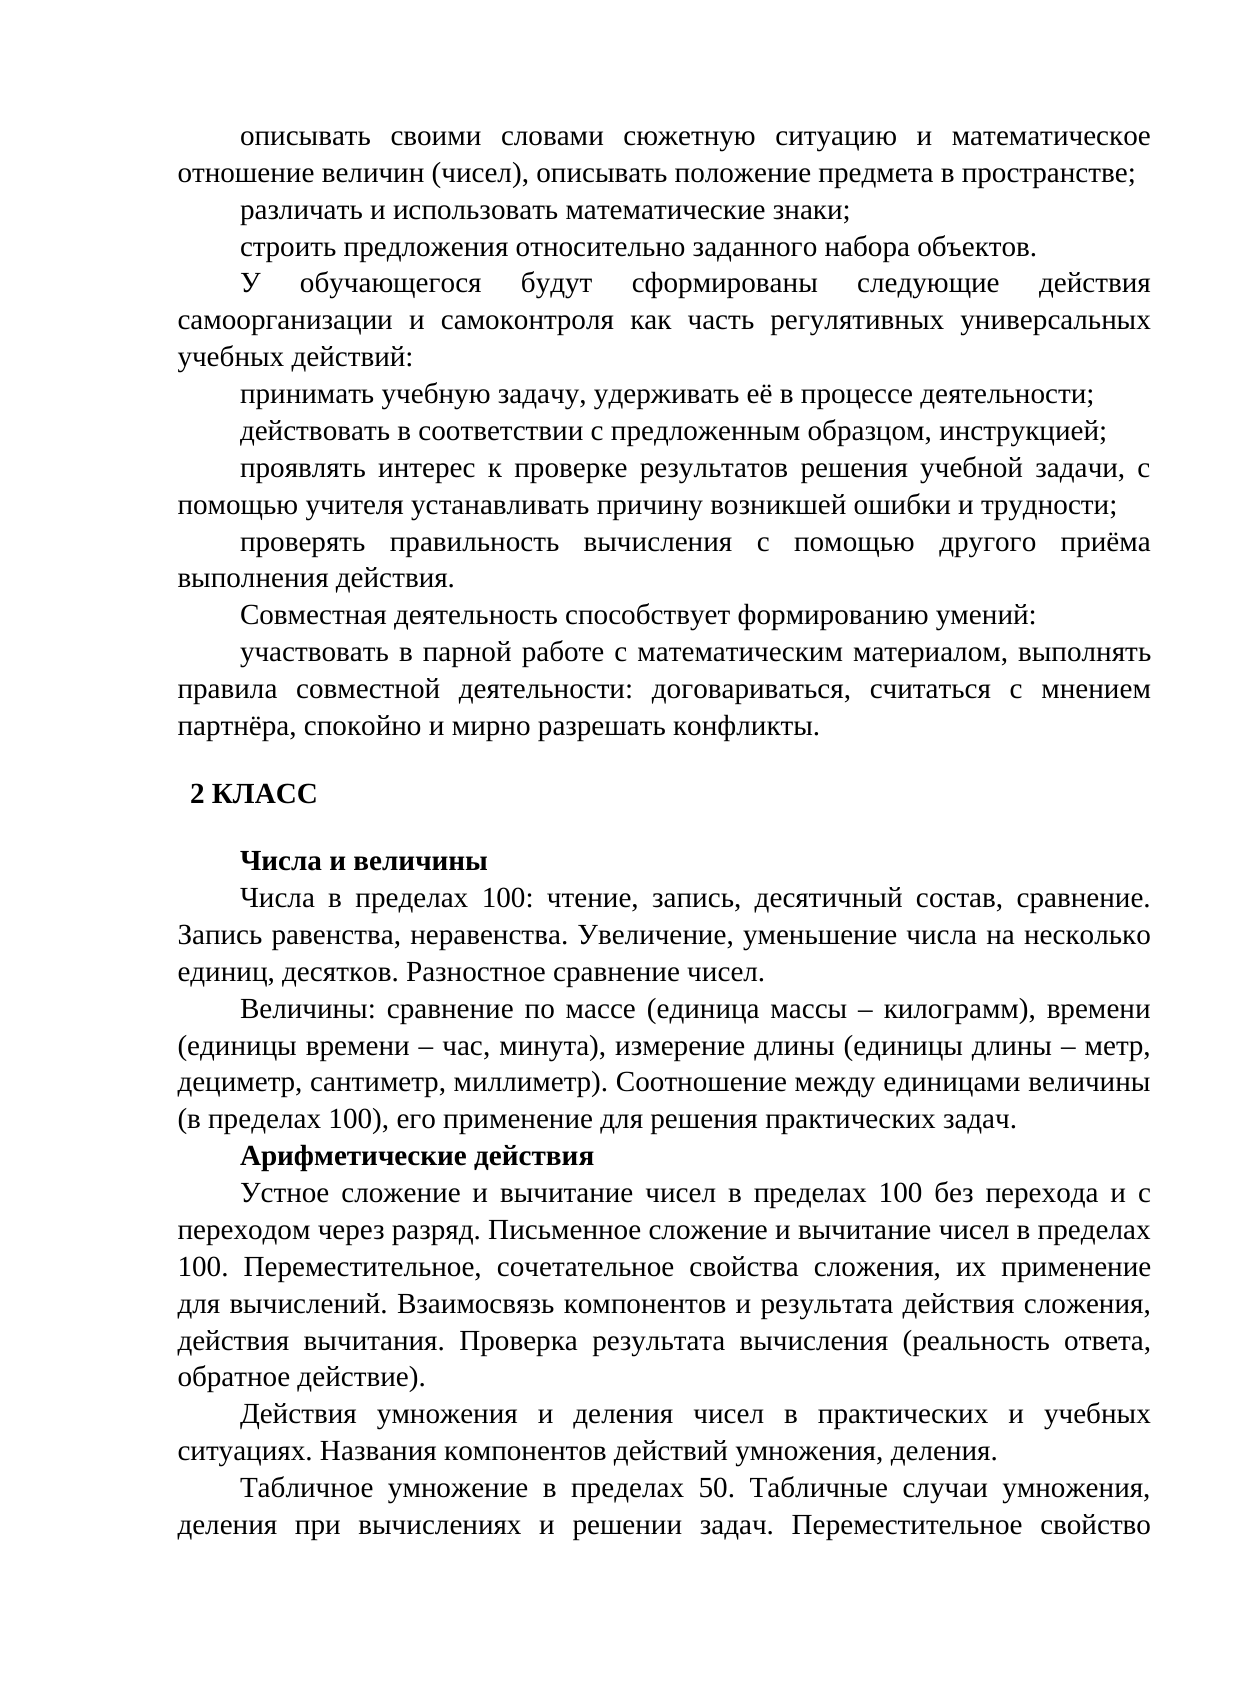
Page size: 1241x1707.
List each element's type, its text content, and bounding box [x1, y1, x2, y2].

text 2 КЛАСС [190, 776, 1152, 809]
text Действия умножения и деления чисел в практических и учебных ситуациях. Названия компонентов действий умножения, деления. [177, 1396, 1152, 1467]
text строить предложения относительно заданного набора объектов. [177, 229, 1152, 262]
text действовать в соответствии с предложенным образцом, инструкцией; [177, 413, 1152, 447]
text участвовать в парной работе с математическим материалом, выполнять правила совместной деятельности: договариваться, считаться с мнением партнёра, спокойно и мирно разрешать конфликты. [177, 634, 1152, 742]
text проявлять интерес к проверке результатов решения учебной задачи, с помощью учителя устанавливать причину возникшей ошибки и трудности; [177, 450, 1152, 520]
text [177, 1470, 1152, 1541]
text различать и использовать математические знаки; [177, 192, 1152, 225]
text Устное сложение и вычитание чисел в пределах 100 без перехода и с переходом через разряд. Письменное сложение и вычитание чисел в пределах 100. Переместительное, сочетательное свойства сложения, их применение для вычислений. Взаимосвязь компонентов и результата действия сложения, действия вычитания. Проверка результата вычисления (реальность ответа, обратное действие). [177, 1175, 1152, 1393]
text описывать своими словами сюжетную ситуацию и математическое отношение величин (чисел), описывать положение предмета в пространстве; [177, 118, 1152, 188]
text проверять правильность вычисления с помощью другого приёма выполнения действия. [177, 524, 1152, 594]
text Числа и величины [177, 843, 1152, 877]
text Числа в пределах 100: чтение, запись, десятичный состав, сравнение. Запись равенства, неравенства. Увеличение, уменьшение числа на несколько единиц, десятков. Разностное сравнение чисел. [177, 880, 1152, 987]
text Арифметические действия [177, 1138, 1152, 1172]
text У обучающегося будут сформированы следующие действия самоорганизации и самоконтроля как часть регулятивных универсальных учебных действий: [177, 266, 1152, 373]
text принимать учебную задачу, удерживать её в процессе деятельности; [177, 376, 1152, 410]
text Величины: сравнение по массе (единица массы – килограмм), времени (единицы времени – час, минута), измерение длины (единицы длины – метр, дециметр, сантиметр, миллиметр). Соотношение между единицами величины (в пределах 100), его применение для решения практических задач. [177, 991, 1152, 1135]
text Совместная деятельность способствует формированию умений: [177, 597, 1152, 631]
